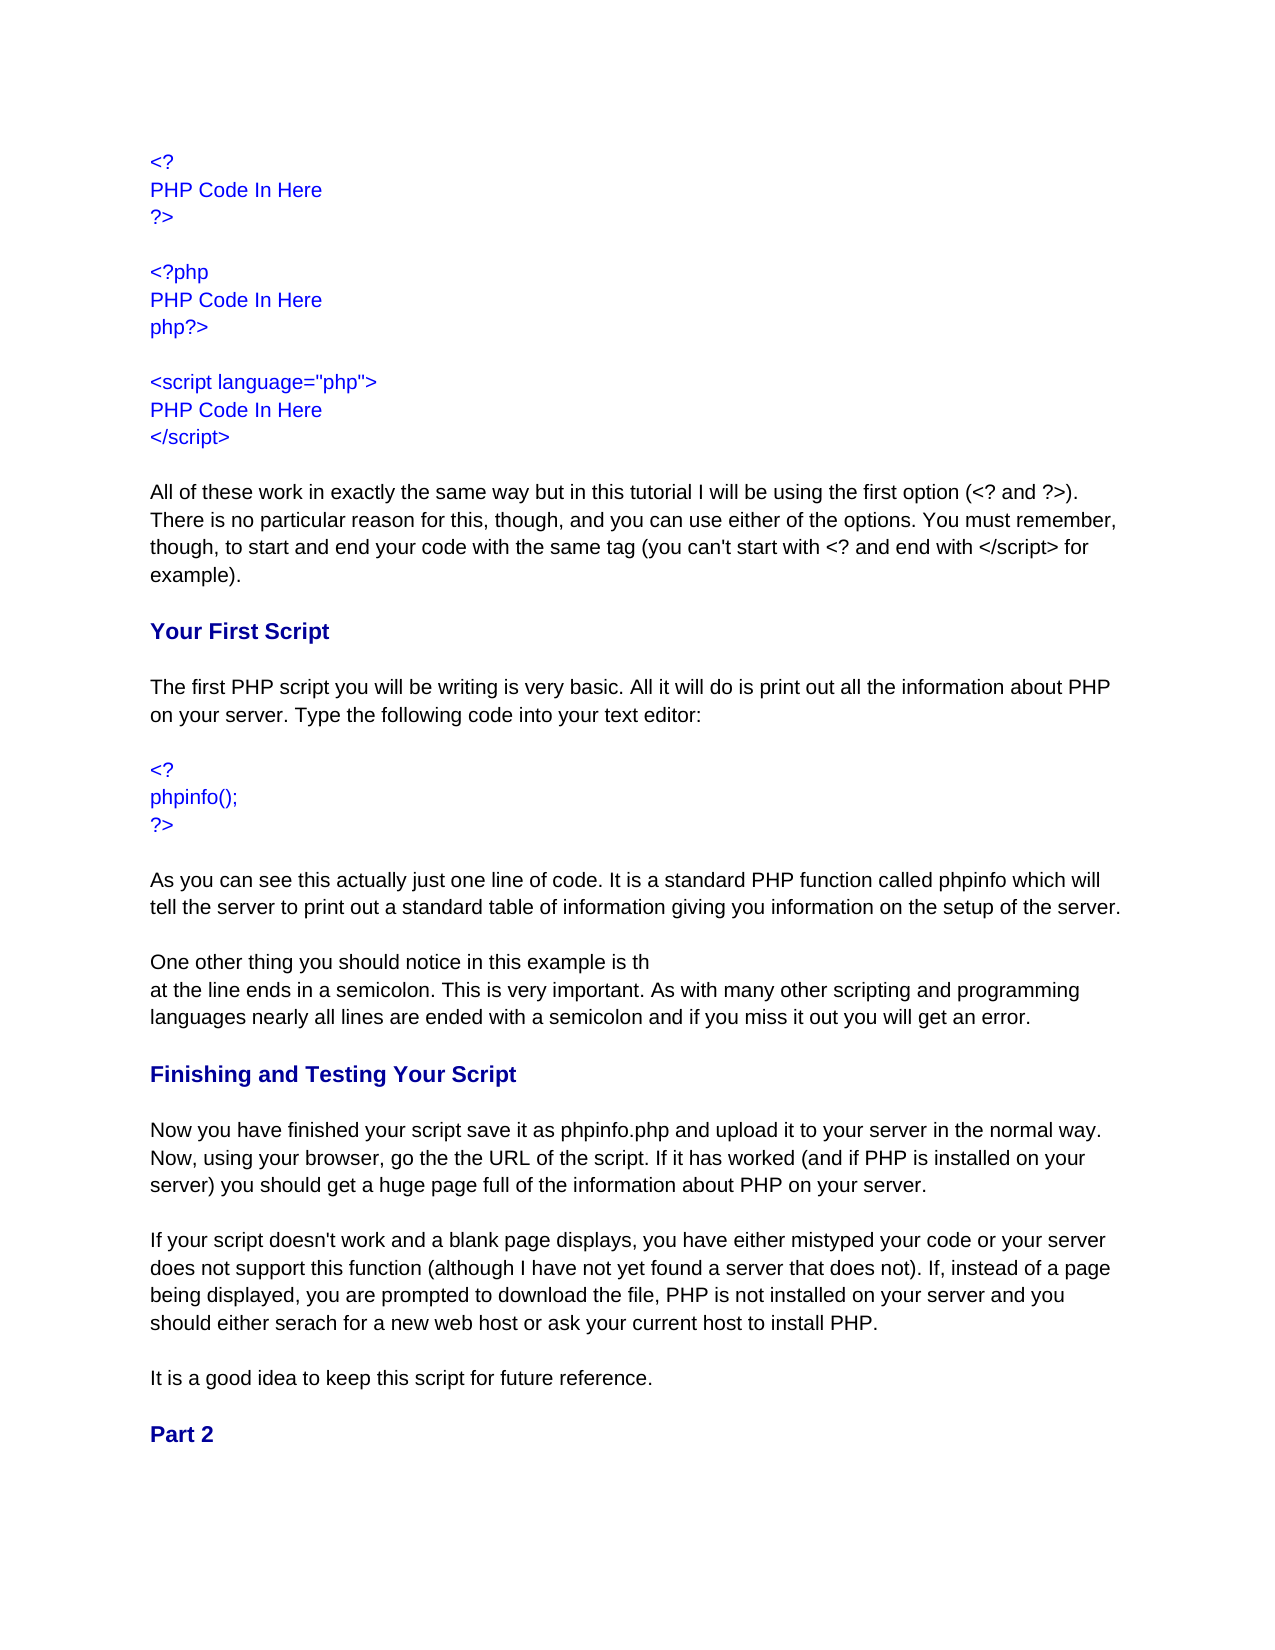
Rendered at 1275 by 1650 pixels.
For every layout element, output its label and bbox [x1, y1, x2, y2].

text [150, 150, 1125, 1474]
